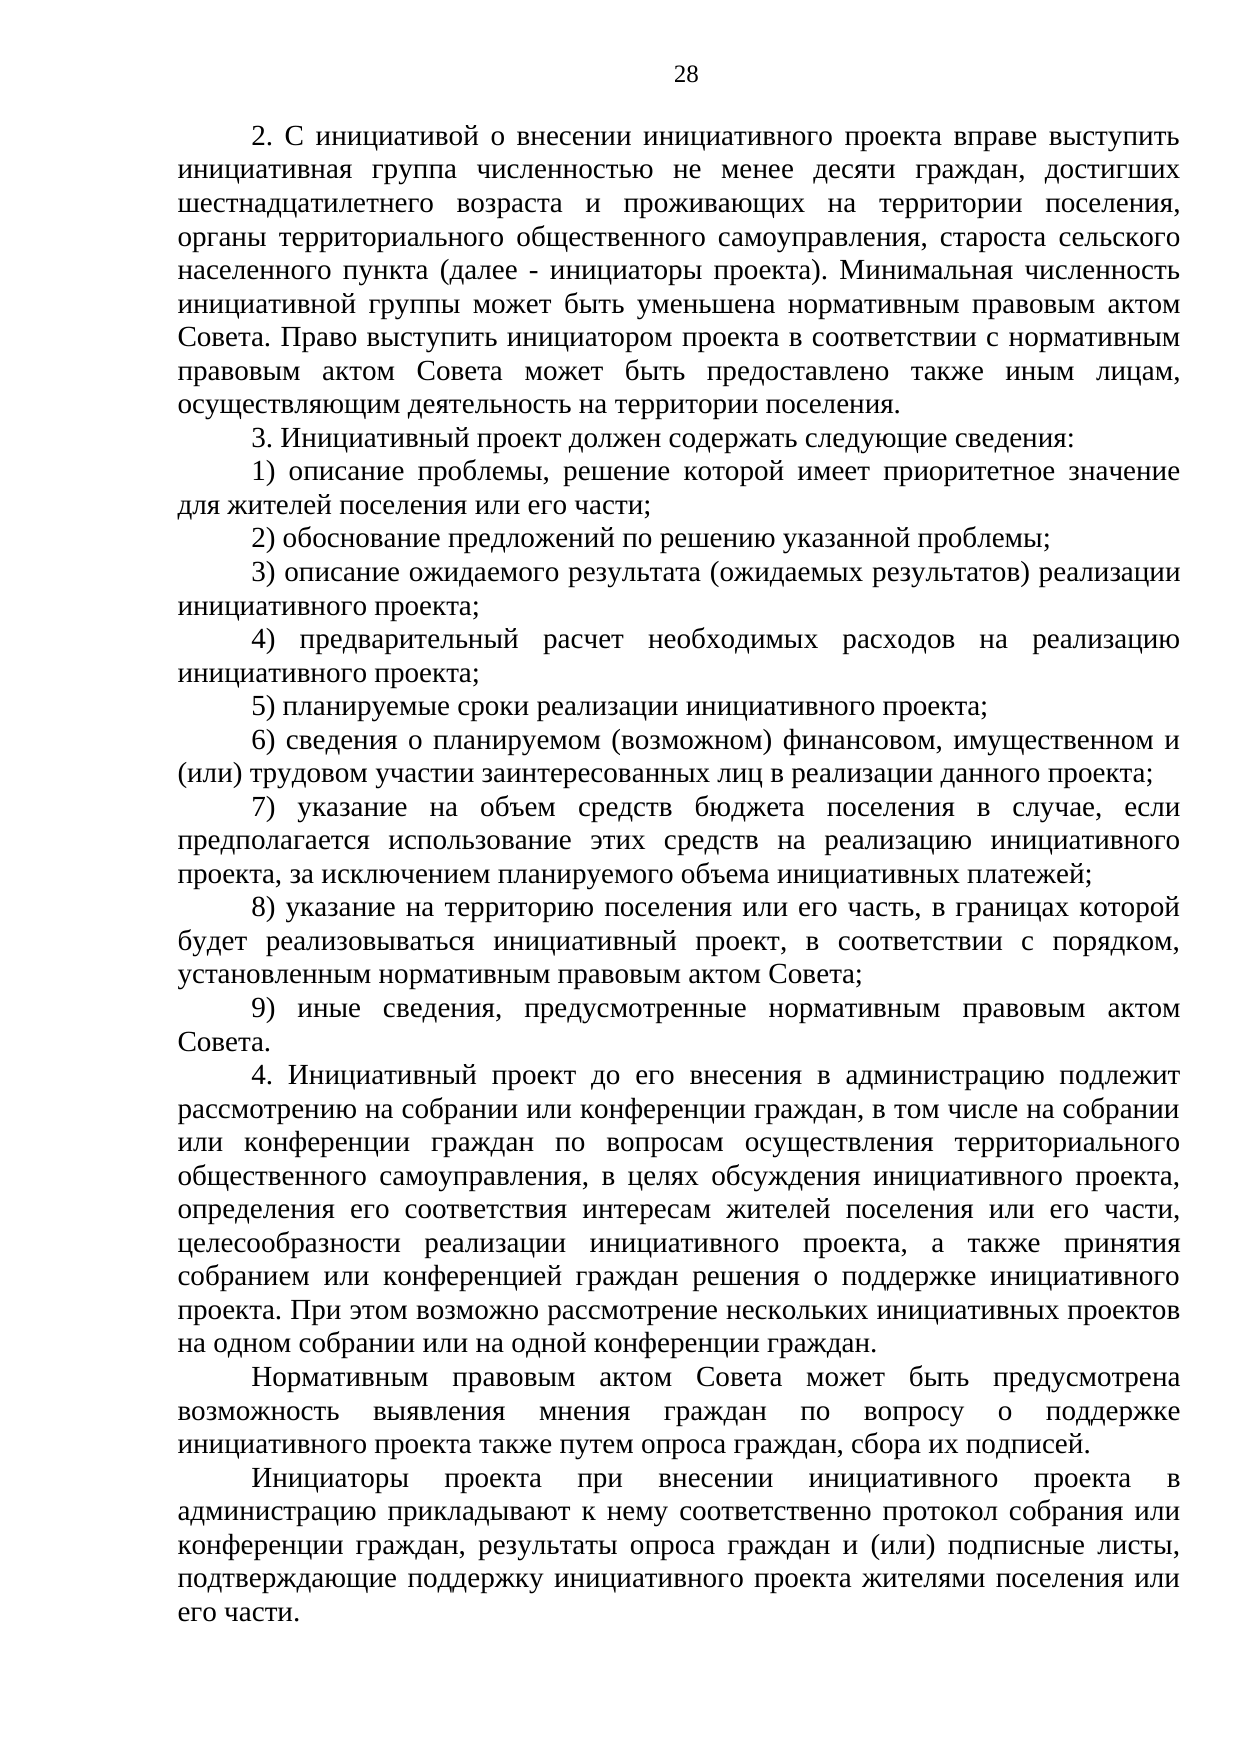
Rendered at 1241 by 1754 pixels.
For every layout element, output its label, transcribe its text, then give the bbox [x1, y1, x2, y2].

text 1) описание проблемы, решение которой имеет приоритетное значение для жителей поселения или его части; [177, 453, 1181, 521]
text 4. Инициативный проект до его внесения в администрацию подлежит рассмотрению на собрании или конференции граждан, в том числе на собрании или конференции граждан по вопросам осуществления территориального общественного самоуправления, в целях обсуждения инициативного проекта, определения его соответствия интересам жителей поселения или его части, целесообразности реализации инициативного проекта, а также принятия собранием или конференцией граждан решения о поддержке инициативного проекта. При этом возможно рассмотрение нескольких инициативных проектов на одном собрании или на одной конференции граждан. [177, 1057, 1181, 1359]
text 2) обоснование предложений по решению указанной проблемы; [177, 521, 1181, 554]
text 6) сведения о планируемом (возможном) финансовом, имущественном и (или) трудовом участии заинтересованных лиц в реализации данного проекта; [177, 722, 1181, 789]
text Нормативным правовым актом Совета может быть предусмотрена возможность выявления мнения граждан по вопросу о поддержке инициативного проекта также путем опроса граждан, сбора их подписей. [177, 1359, 1181, 1460]
text 2. С инициативой о внесении инициативного проекта вправе выступить инициативная группа численностью не менее десяти граждан, достигших шестнадцатилетнего возраста и проживающих на территории поселения, органы территориального общественного самоуправления, староста сельского населенного пункта (далее - инициаторы проекта). Минимальная численность инициативной группы может быть уменьшена нормативным правовым актом Совета. Право выступить инициатором проекта в соответствии с нормативным правовым актом Совета может быть предоставлено также иным лицам, осуществляющим деятельность на территории поселения. [177, 118, 1181, 420]
text 5) планируемые сроки реализации инициативного проекта; [177, 688, 1181, 722]
text Инициаторы проекта при внесении инициативного проекта в администрацию прикладывают к нему соответственно протокол собрания или конференции граждан, результаты опроса граждан и (или) подписные листы, подтверждающие поддержку инициативного проекта жителями поселения или его части. [177, 1460, 1181, 1627]
text 9) иные сведения, предусмотренные нормативным правовым актом Совета. [177, 990, 1181, 1057]
text 7) указание на объем средств бюджета поселения в случае, если предполагается использование этих средств на реализацию инициативного проекта, за исключением планируемого объема инициативных платежей; [177, 789, 1181, 889]
text 3) описание ожидаемого результата (ожидаемых результатов) реализации инициативного проекта; [177, 554, 1181, 621]
text 3. Инициативный проект должен содержать следующие сведения: [177, 420, 1181, 453]
text 8) указание на территорию поселения или его часть, в границах которой будет реализовываться инициативный проект, в соответствии с порядком, установленным нормативным правовым актом Совета; [177, 889, 1181, 990]
text 4) предварительный расчет необходимых расходов на реализацию инициативного проекта; [177, 621, 1181, 688]
